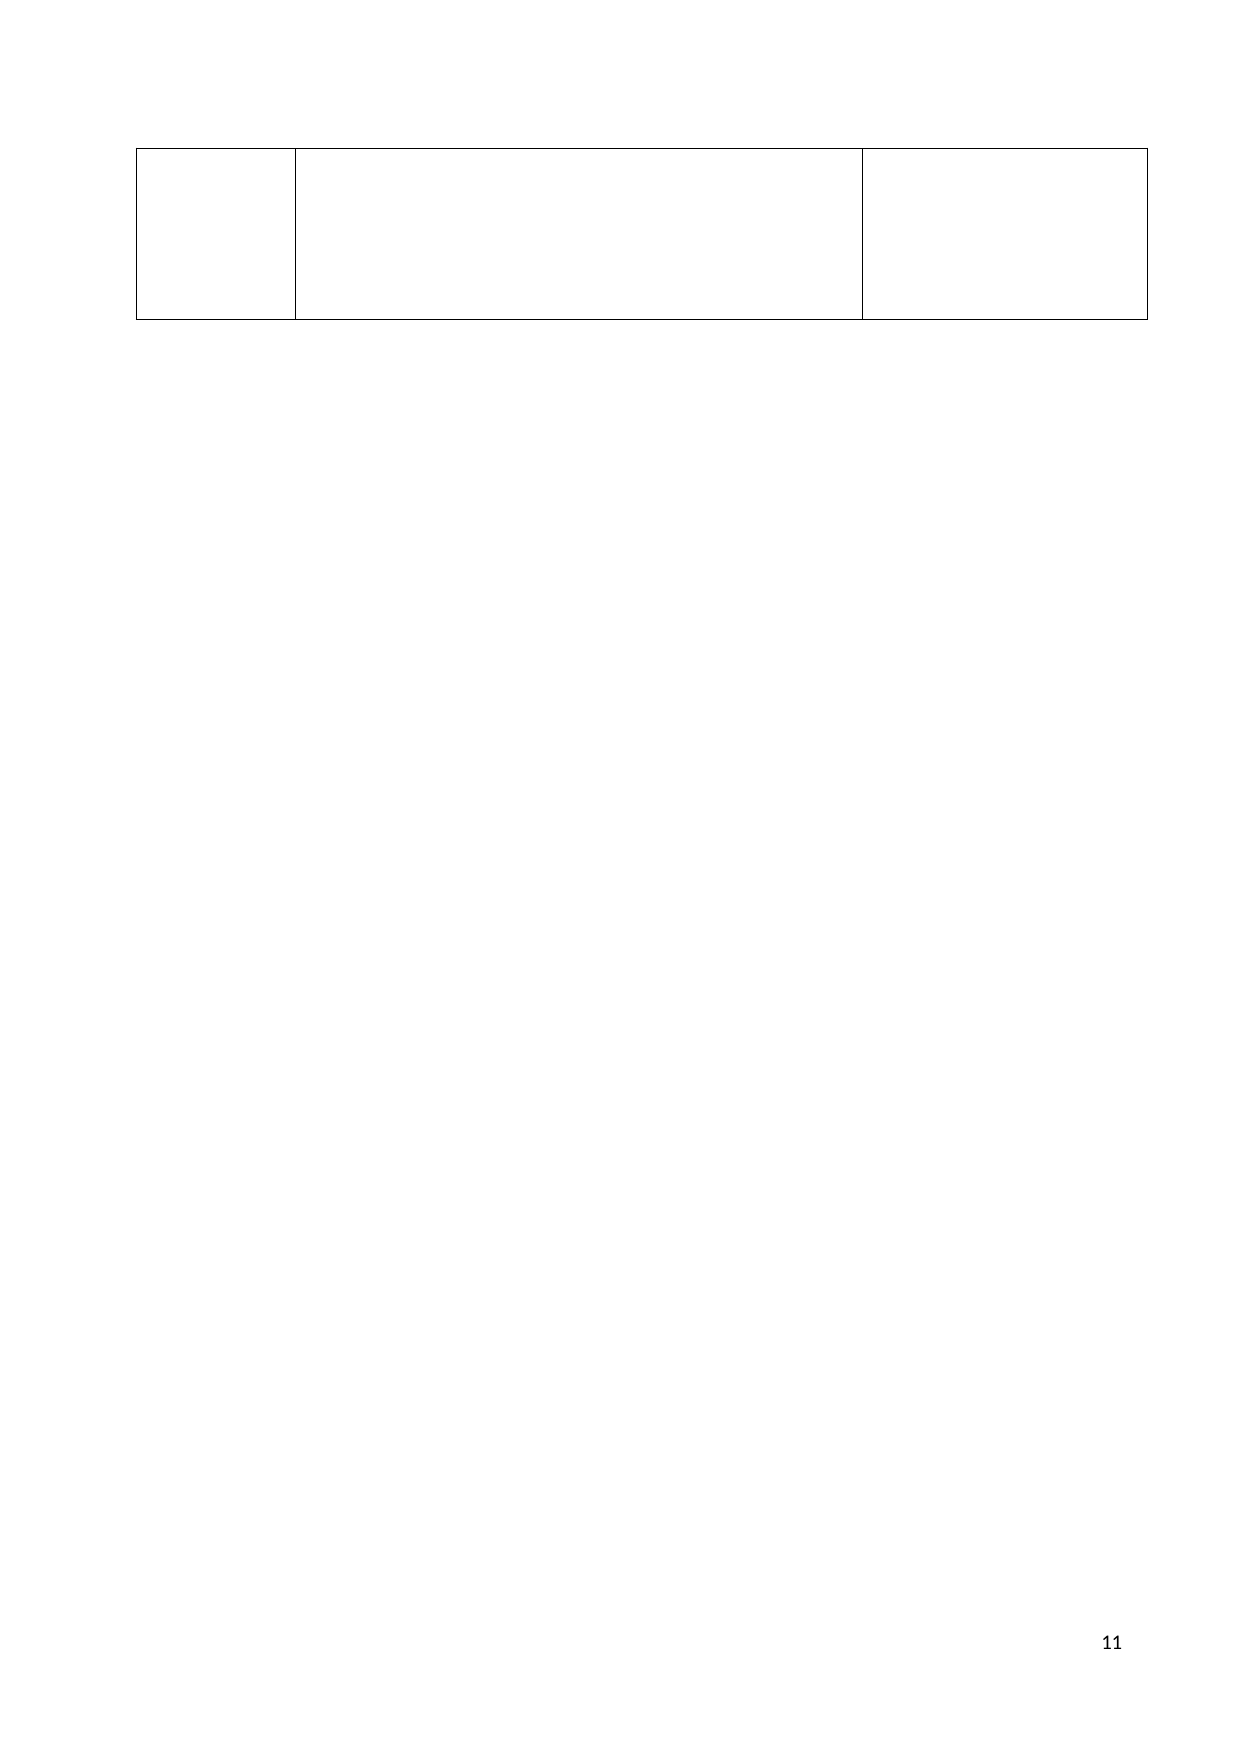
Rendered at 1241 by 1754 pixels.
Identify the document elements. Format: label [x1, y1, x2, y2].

table_cell [863, 149, 1147, 319]
table_cell [137, 149, 295, 319]
table_cell [296, 149, 862, 319]
